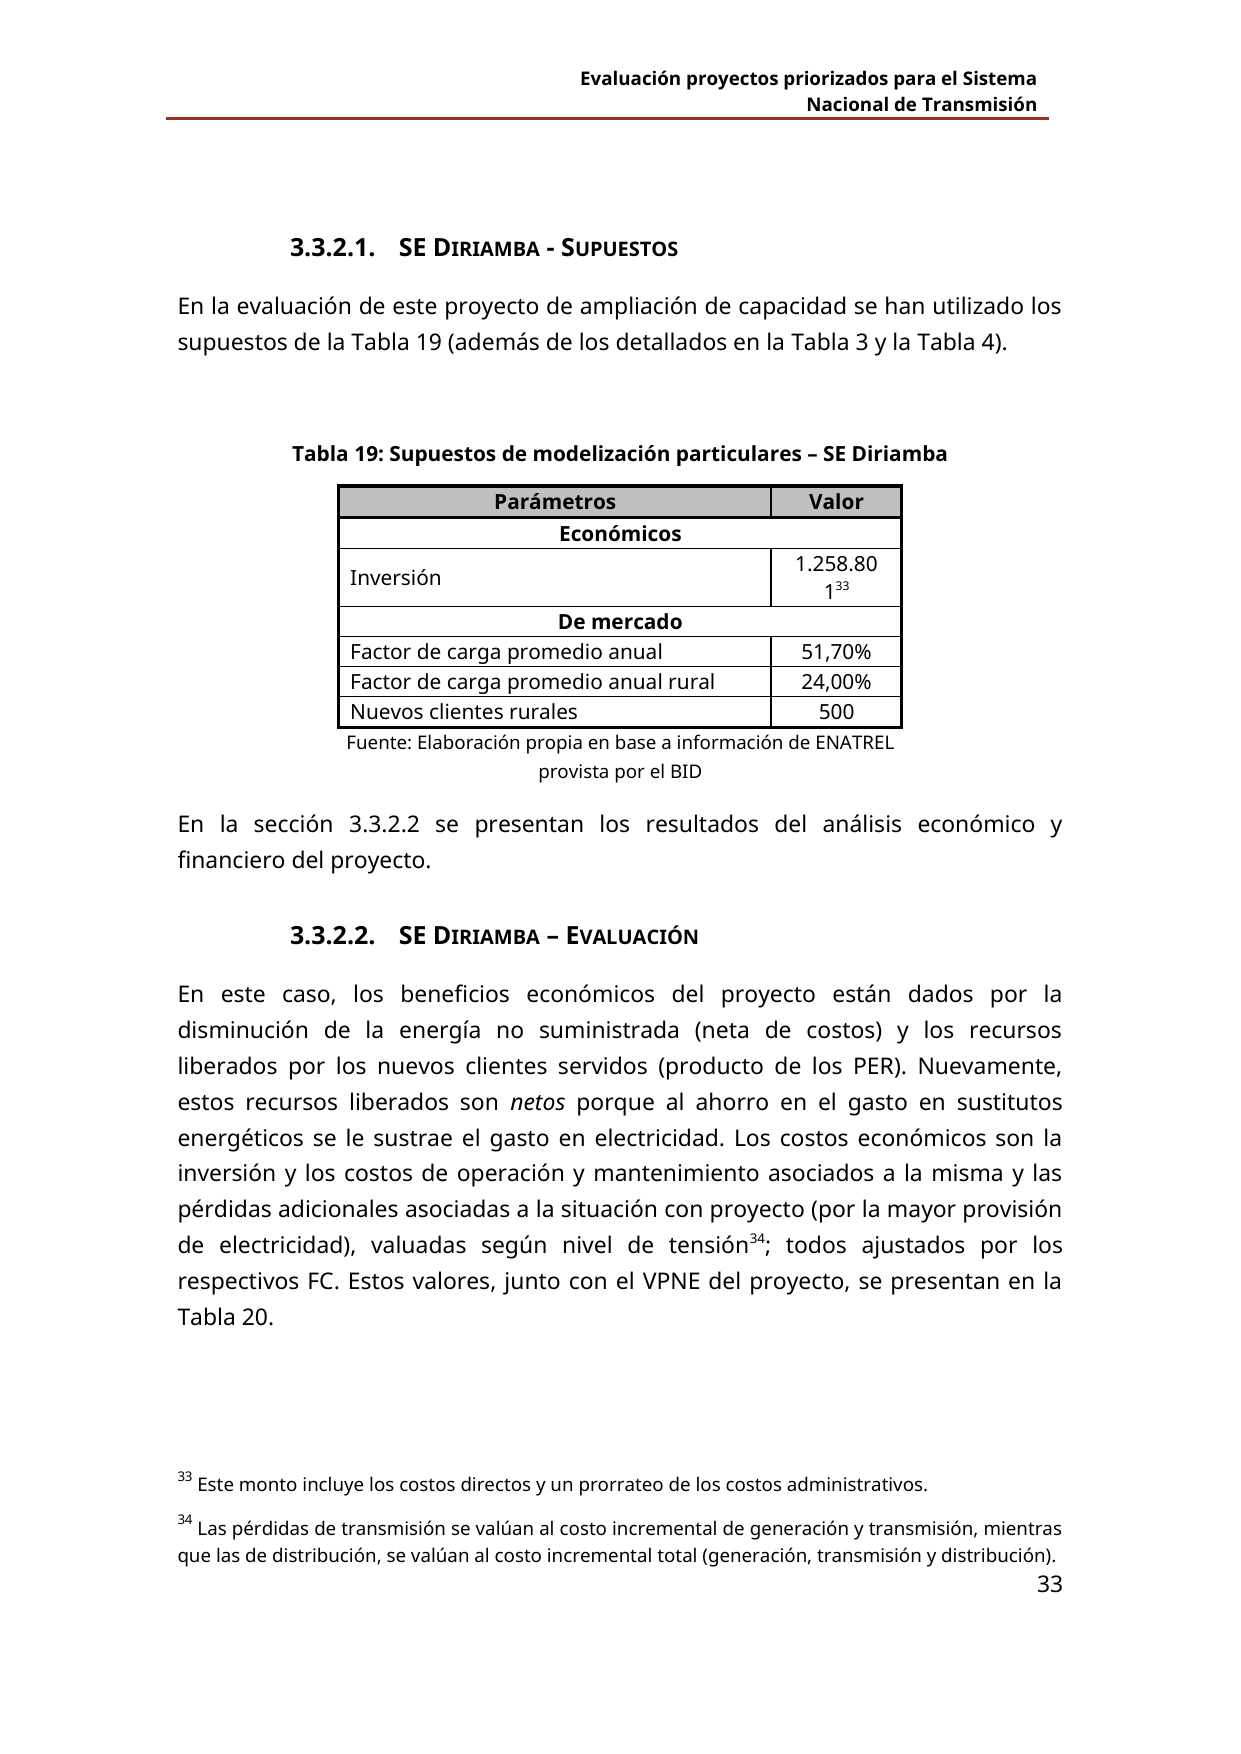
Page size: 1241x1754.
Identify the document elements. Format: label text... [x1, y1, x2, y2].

table_header Valor [772, 488, 900, 516]
text En la sección 3.3.2.2 se presentan los resultados del análisis económico y financiero del proyecto. [177, 808, 1063, 876]
table_cell 1.258.801 [772, 549, 900, 606]
table_cell Nuevos clientes rurales [340, 697, 770, 726]
text Tabla 19: Supuestos de modelización particulares – SE Diriamba [177, 439, 1063, 468]
text En la evaluación de este proyecto de ampliación de capacidad se han utilizado los supuestos de la Tabla 19 (además de los detallados en la Tabla 3 y la Tabla 4). [177, 290, 1063, 357]
text Fuente: Elaboración propia en base a información de ENATREL provista por el BID [340, 729, 901, 784]
table_cell De mercado [340, 607, 900, 636]
text En este caso, los beneficios económicos del proyecto están dados por la disminución de la energía no suministrada (neta de costos) y los recursos liberados por los nuevos clientes servidos (producto de los PER). Nuevamente, estos recursos liberados son netos porque al ahorro en el gasto en sustitutos energéticos se le sustrae el gasto en electricidad. Los costos económicos son la inversión y los costos de operación y mantenimiento asociados a la misma y las pérdidas adicionales asociadas a la situación con proyecto (por la mayor provisión de electricidad), valuadas según nivel de tensión; todos ajustados por los respectivos FC. Estos valores, junto con el VPNE del proyecto, se presentan en la Tabla 20. [177, 978, 1063, 1332]
table_cell 24,00% [772, 667, 900, 696]
table_cell Inversión [340, 549, 770, 606]
table_cell 51,70% [772, 637, 900, 666]
table_cell Factor de carga promedio anual [340, 637, 770, 666]
table_header Parámetros [340, 488, 770, 516]
subtitle SE Diriamba – Evaluación [290, 918, 1063, 952]
table_cell Factor de carga promedio anual rural [340, 667, 770, 696]
table_cell Económicos [340, 519, 900, 547]
table_cell 500 [772, 697, 900, 726]
subtitle SE Diriamba - Supuestos [290, 230, 1063, 264]
